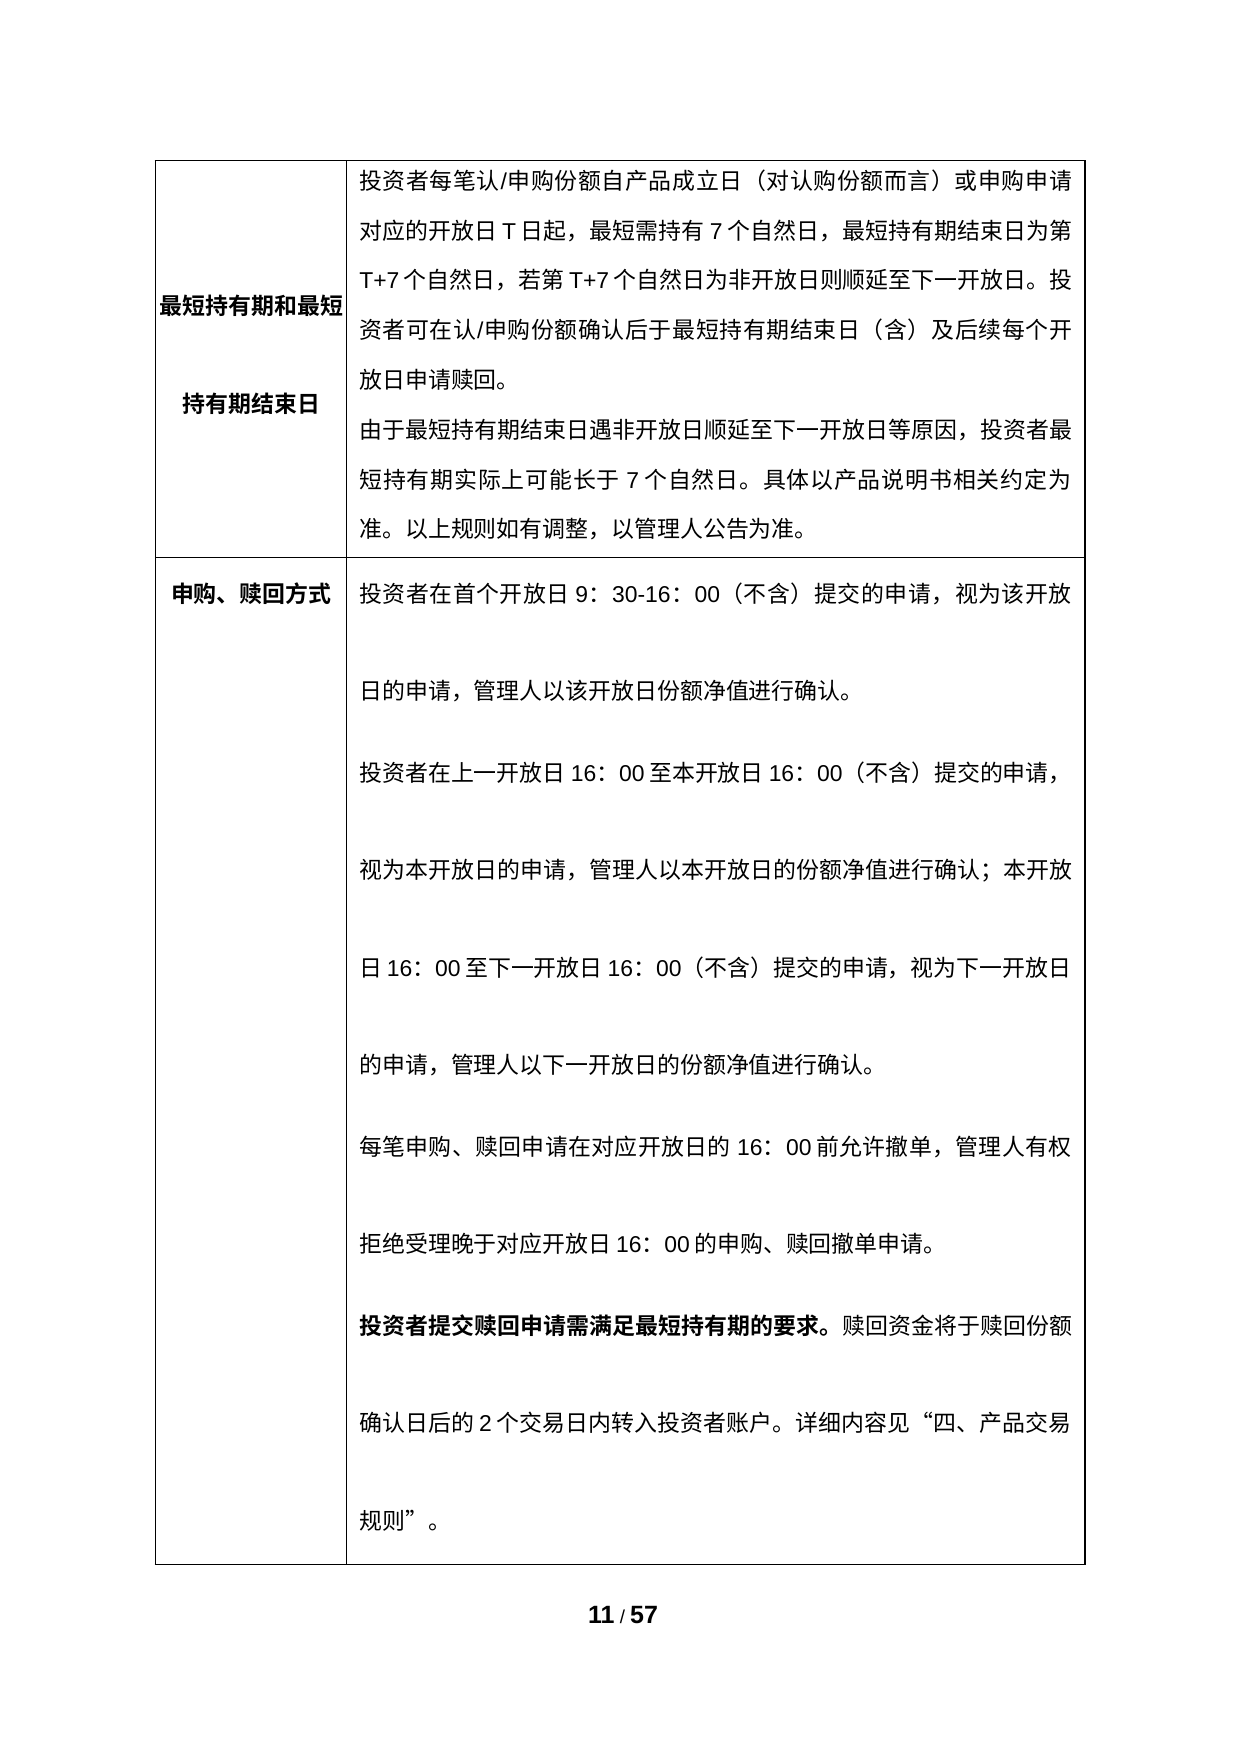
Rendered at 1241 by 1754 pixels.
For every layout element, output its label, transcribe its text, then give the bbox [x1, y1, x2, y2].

table_cell 投资者每笔认/申购份额自产品成立日（对认购份额而言）或申购申请对应的开放日T日起，最短需持有7个自然日，最短持有期结束日为第T+7个自然日，若第T+7个自然日为非开放日则顺延至下一开放日。投资者可在认/申购份额确认后于最短持有期结束日（含）及后续每个开放日申请赎回。 由于最短持有期结束日遇非开放日顺延至下一开放日等原因，投资者最短持有期实际上可能长于7个自然日。具体以产品说明书相关约定为准。以上规则如有调整，以管理人公告为准。 [347, 161, 1084, 557]
table_cell 最短持有期和最短持有期结束日 [156, 161, 346, 557]
table_cell 申购、赎回方式 [156, 558, 346, 1564]
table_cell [347, 558, 1084, 1564]
